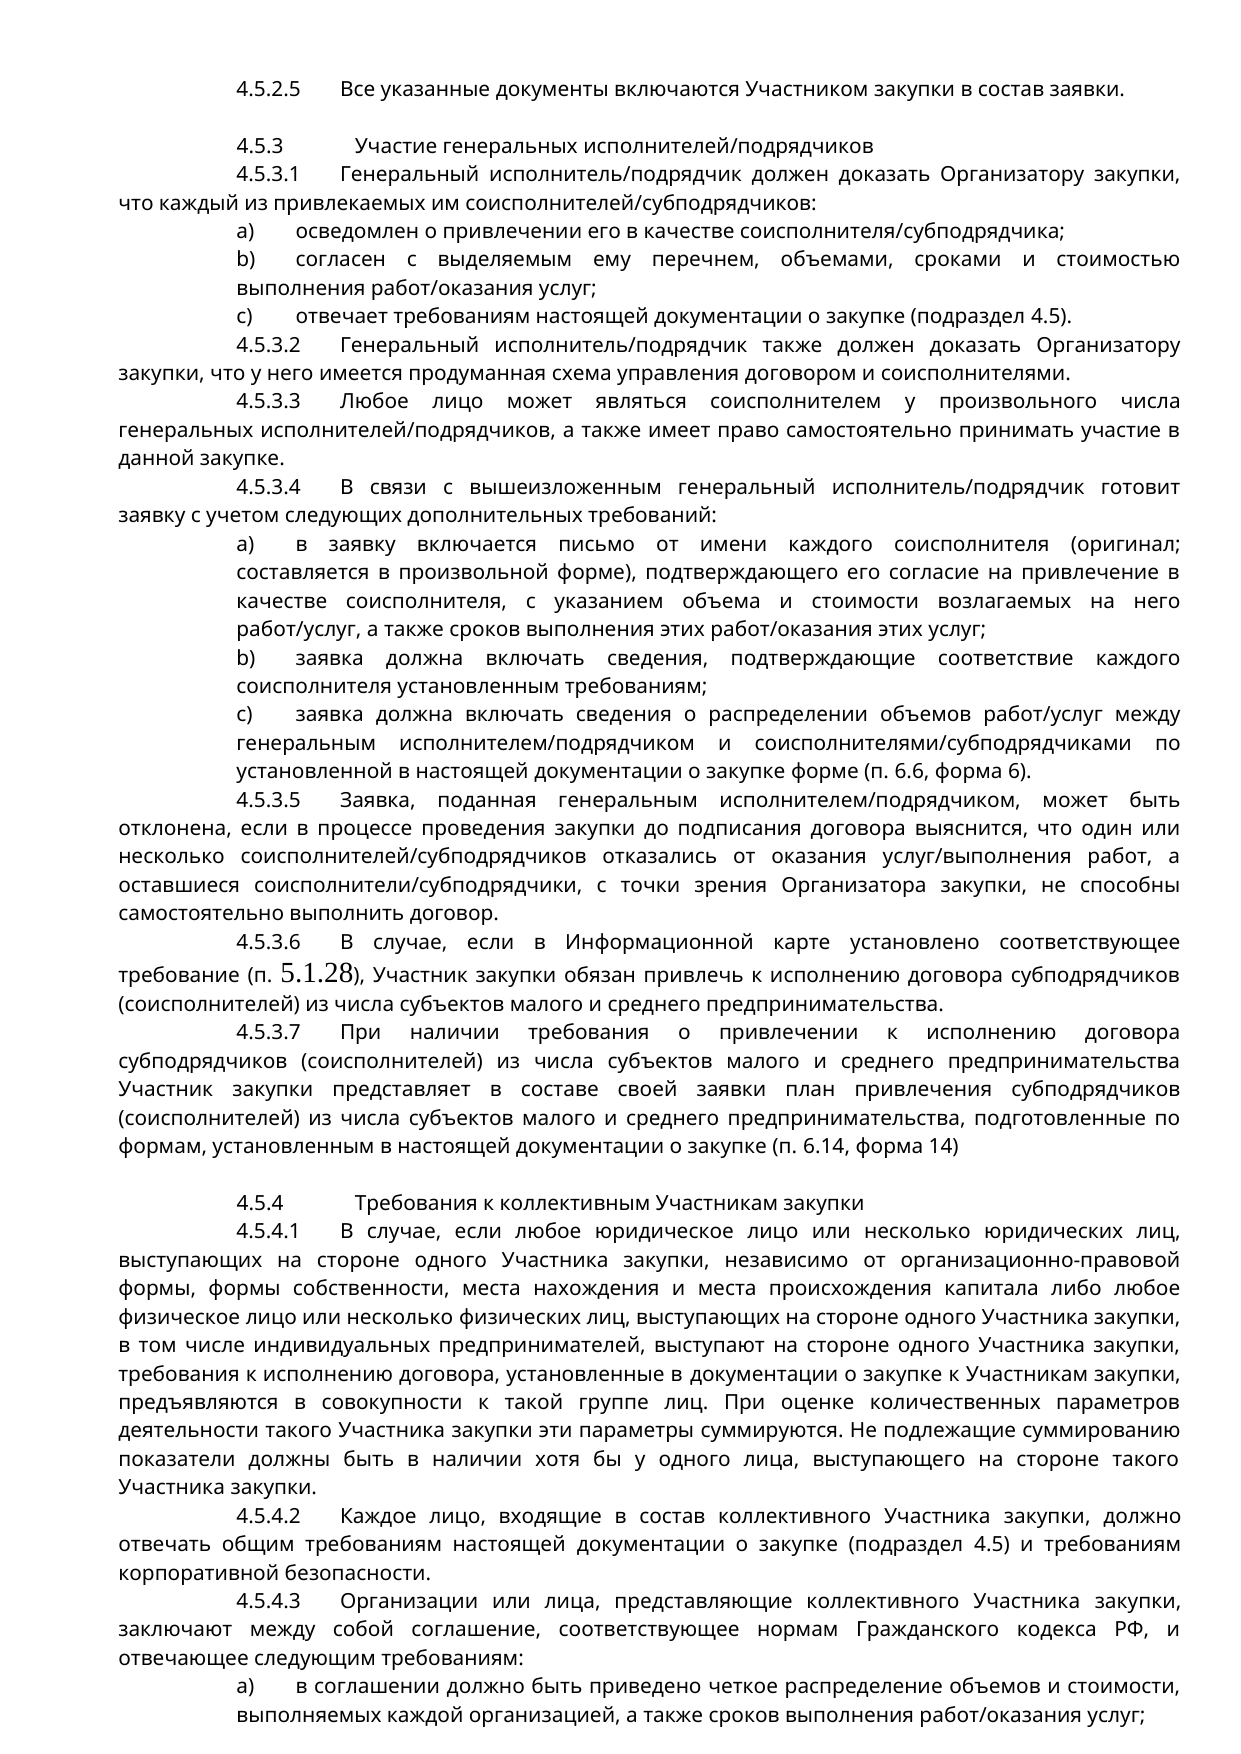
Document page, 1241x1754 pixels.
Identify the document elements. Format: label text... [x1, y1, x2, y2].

list Все указанные документы включаются Участником закупки в состав заявки. [118, 74, 1181, 102]
list В случае, если любое юридическое лицо или несколько юридических лиц, выступающих на стороне одного Участника закупки, независимо от организационно-правовой формы, формы собственности, места нахождения и места происхождения капитала либо любое физическое лицо или несколько физических лиц, выступающих на стороне одного Участника закупки, в том числе индивидуальных предпринимателей, выступают на стороне одного Участника закупки, требования к исполнению договора, установленные в документации о закупке к Участникам закупки, предъявляются в совокупности к такой группе лиц. При оценке количественных параметров деятельности такого Участника закупки эти параметры суммируются. Не подлежащие суммированию показатели должны быть в наличии хотя бы у одного лица, выступающего на стороне такого Участника закупки. [118, 1216, 1181, 1501]
list осведомлен о привлечении его в качестве соисполнителя/субподрядчика; [236, 216, 1181, 244]
list Участие генеральных исполнителей/подрядчиков [236, 131, 1181, 159]
list Заявка, поданная генеральным исполнителем/подрядчиком, может быть отклонена, если в процессе проведения закупки до подписания договора выяснится, что один или несколько соисполнителей/субподрядчиков отказались от оказания услуг/выполнения работ, а оставшиеся соисполнители/субподрядчики, с точки зрения Организатора закупки, не способны самостоятельно выполнить договор. [118, 785, 1181, 927]
list в заявку включается письмо от имени каждого соисполнителя (оригинал; составляется в произвольной форме), подтверждающего его согласие на привлечение в качестве соисполнителя, с указанием объема и стоимости возлагаемых на него работ/услуг, а также сроков выполнения этих работ/оказания этих услуг; [236, 529, 1181, 643]
list Организации или лица, представляющие коллективного Участника закупки, заключают между собой соглашение, соответствующее нормам Гражданского кодекса РФ, и отвечающее следующим требованиям: [118, 1586, 1181, 1671]
list Любое лицо может являться соисполнителем у произвольного числа генеральных исполнителей/подрядчиков, а также имеет право самостоятельно принимать участие в данной закупке. [118, 387, 1181, 472]
list в соглашении должно быть приведено четкое распределение объемов и стоимости, выполняемых каждой организацией, а также сроков выполнения работ/оказания услуг; [236, 1671, 1181, 1728]
list Требования к коллективным Участникам закупки [236, 1188, 1181, 1216]
list Генеральный исполнитель/подрядчик должен доказать Организатору закупки, что каждый из привлекаемых им соисполнителей/субподрядчиков: [118, 159, 1181, 216]
list В случае, если в Информационной карте установлено соответствующее требование (п. 5.1.28), Участник закупки обязан привлечь к исполнению договора субподрядчиков (соисполнителей) из числа субъектов малого и среднего предпринимательства. [118, 927, 1181, 1017]
list согласен с выделяемым ему перечнем, объемами, сроками и стоимостью выполнения работ/оказания услуг; [236, 244, 1181, 301]
list Генеральный исполнитель/подрядчик также должен доказать Организатору закупки, что у него имеется продуманная схема управления договором и соисполнителями. [118, 330, 1181, 387]
list При наличии требования о привлечении к исполнению договора субподрядчиков (соисполнителей) из числа субъектов малого и среднего предпринимательства Участник закупки представляет в составе своей заявки план привлечения субподрядчиков (соисполнителей) из числа субъектов малого и среднего предпринимательства, подготовленные по формам, установленным в настоящей документации о закупке (п. 6.14, форма 14) [118, 1017, 1181, 1159]
list В связи с вышеизложенным генеральный исполнитель/подрядчик готовит заявку с учетом следующих дополнительных требований: [118, 472, 1181, 529]
list заявка должна включать сведения, подтверждающие соответствие каждого соисполнителя установленным требованиям; [236, 643, 1181, 699]
list заявка должна включать сведения о распределении объемов работ/услуг между генеральным исполнителем/подрядчиком и соисполнителями/субподрядчиками по установленной в настоящей документации о закупке форме (п. 6.6, форма 6). [236, 699, 1181, 785]
list отвечает требованиям настоящей документации о закупке (подраздел 4.5). [236, 301, 1181, 330]
list Каждое лицо, входящие в состав коллективного Участника закупки, должно отвечать общим требованиям настоящей документации о закупке (подраздел 4.5) и требованиям корпоративной безопасности. [118, 1501, 1181, 1586]
